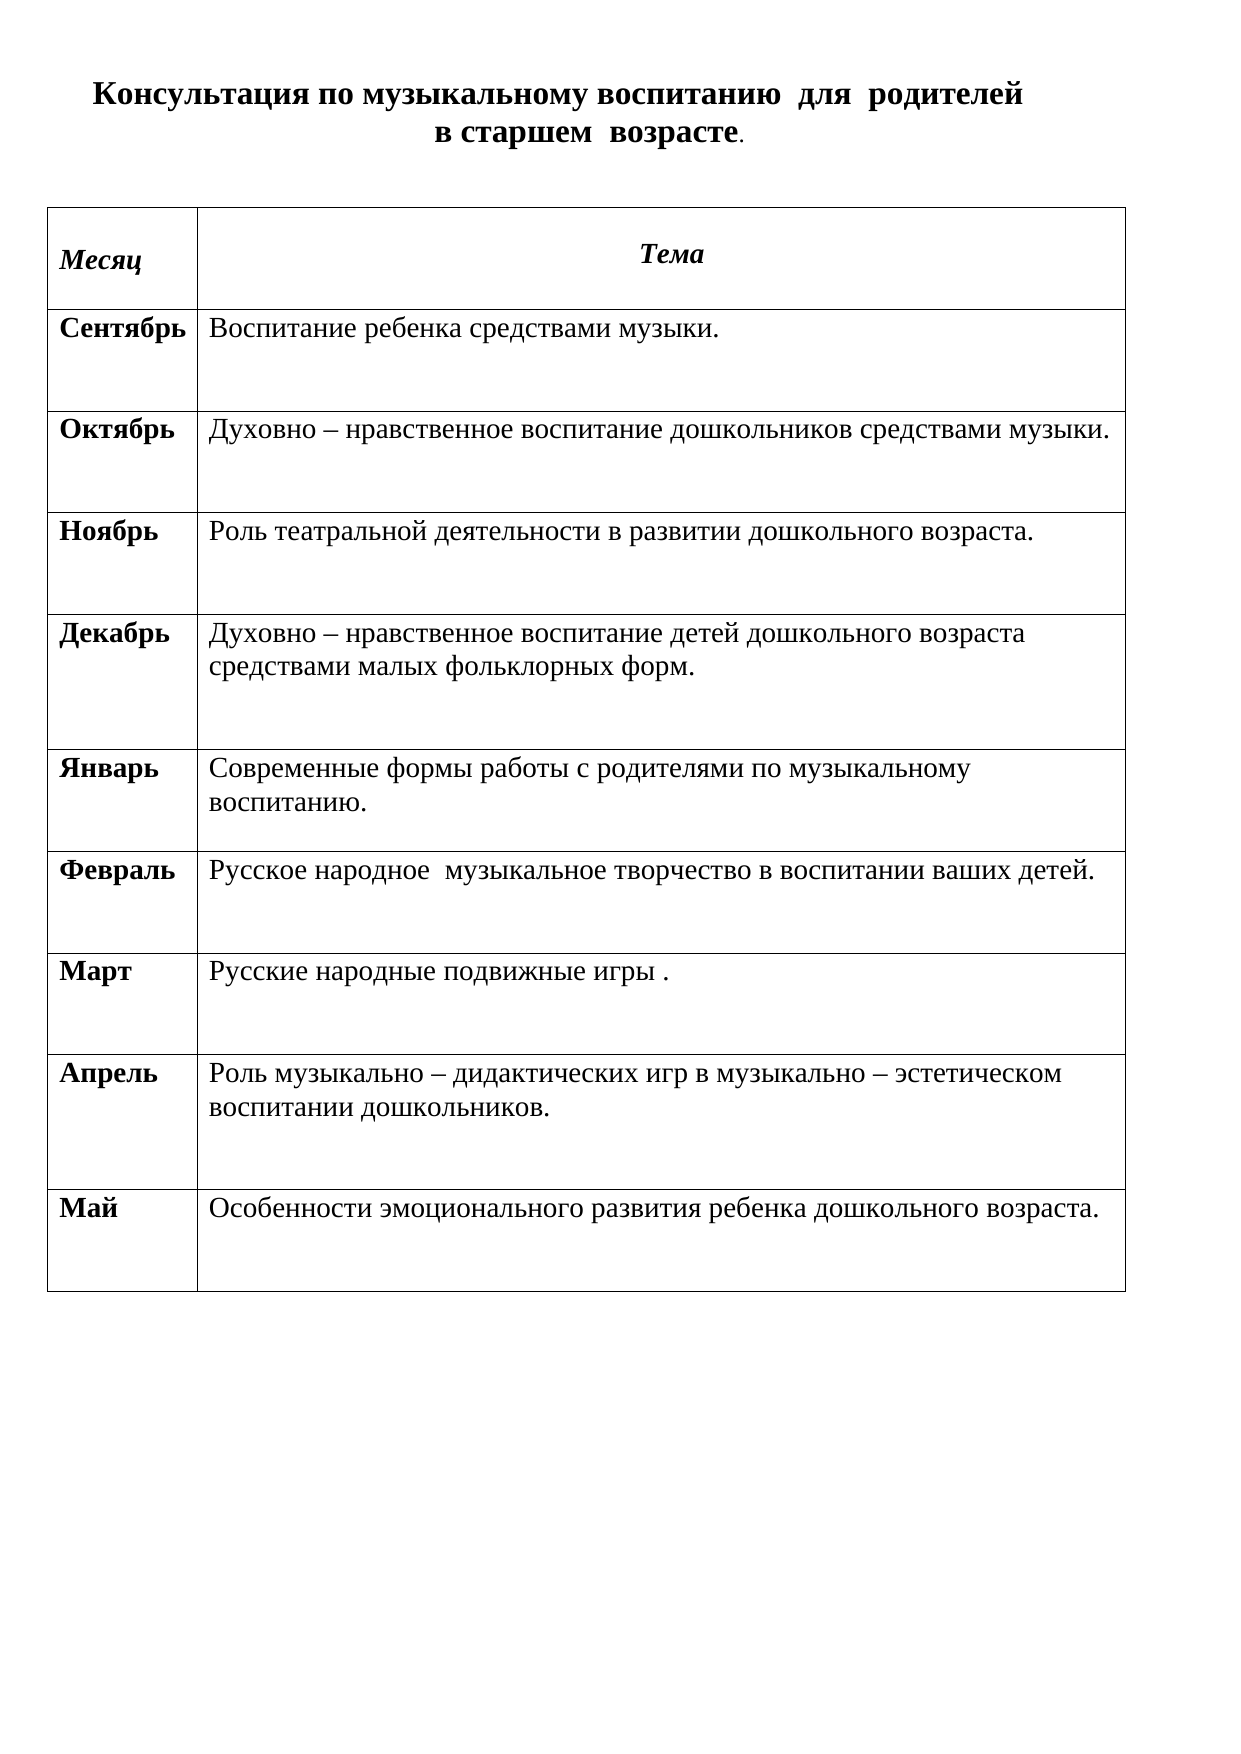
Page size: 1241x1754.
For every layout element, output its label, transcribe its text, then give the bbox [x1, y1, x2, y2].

table_cell Декабрь [48, 615, 197, 749]
table_cell Ноябрь [48, 513, 197, 614]
text в старшем возрасте. [59, 111, 1152, 150]
table_header Месяц [48, 208, 197, 309]
table_cell Русское народное музыкальное творчество в воспитании ваших детей. [198, 852, 1125, 952]
table_cell Январь [48, 750, 197, 851]
table_cell Современные формы работы с родителями по музыкальному воспитанию. [198, 750, 1125, 851]
table_cell Апрель [48, 1055, 197, 1189]
table_cell Духовно – нравственное воспитание дошкольников средствами музыки. [198, 412, 1125, 512]
text Консультация по музыкальному воспитанию для родителей [59, 73, 1152, 111]
table_cell Воспитание ребенка средствами музыки. [198, 310, 1125, 411]
table_cell Русские народные подвижные игры . [198, 954, 1125, 1054]
table_cell Октябрь [48, 412, 197, 512]
table_cell Март [48, 954, 197, 1054]
table_cell Особенности эмоционального развития ребенка дошкольного возраста. [198, 1190, 1125, 1291]
table_header Тема [198, 208, 1125, 309]
table_cell Роль музыкально – дидактических игр в музыкально – эстетическом воспитании дошкольников. [198, 1055, 1125, 1189]
table_cell Сентябрь [48, 310, 197, 411]
table_cell Май [48, 1190, 197, 1291]
table_cell Февраль [48, 852, 197, 952]
table_cell Роль театральной деятельности в развитии дошкольного возраста. [198, 513, 1125, 614]
table_cell Духовно – нравственное воспитание детей дошкольного возраста средствами малых фольклорных форм. [198, 615, 1125, 749]
